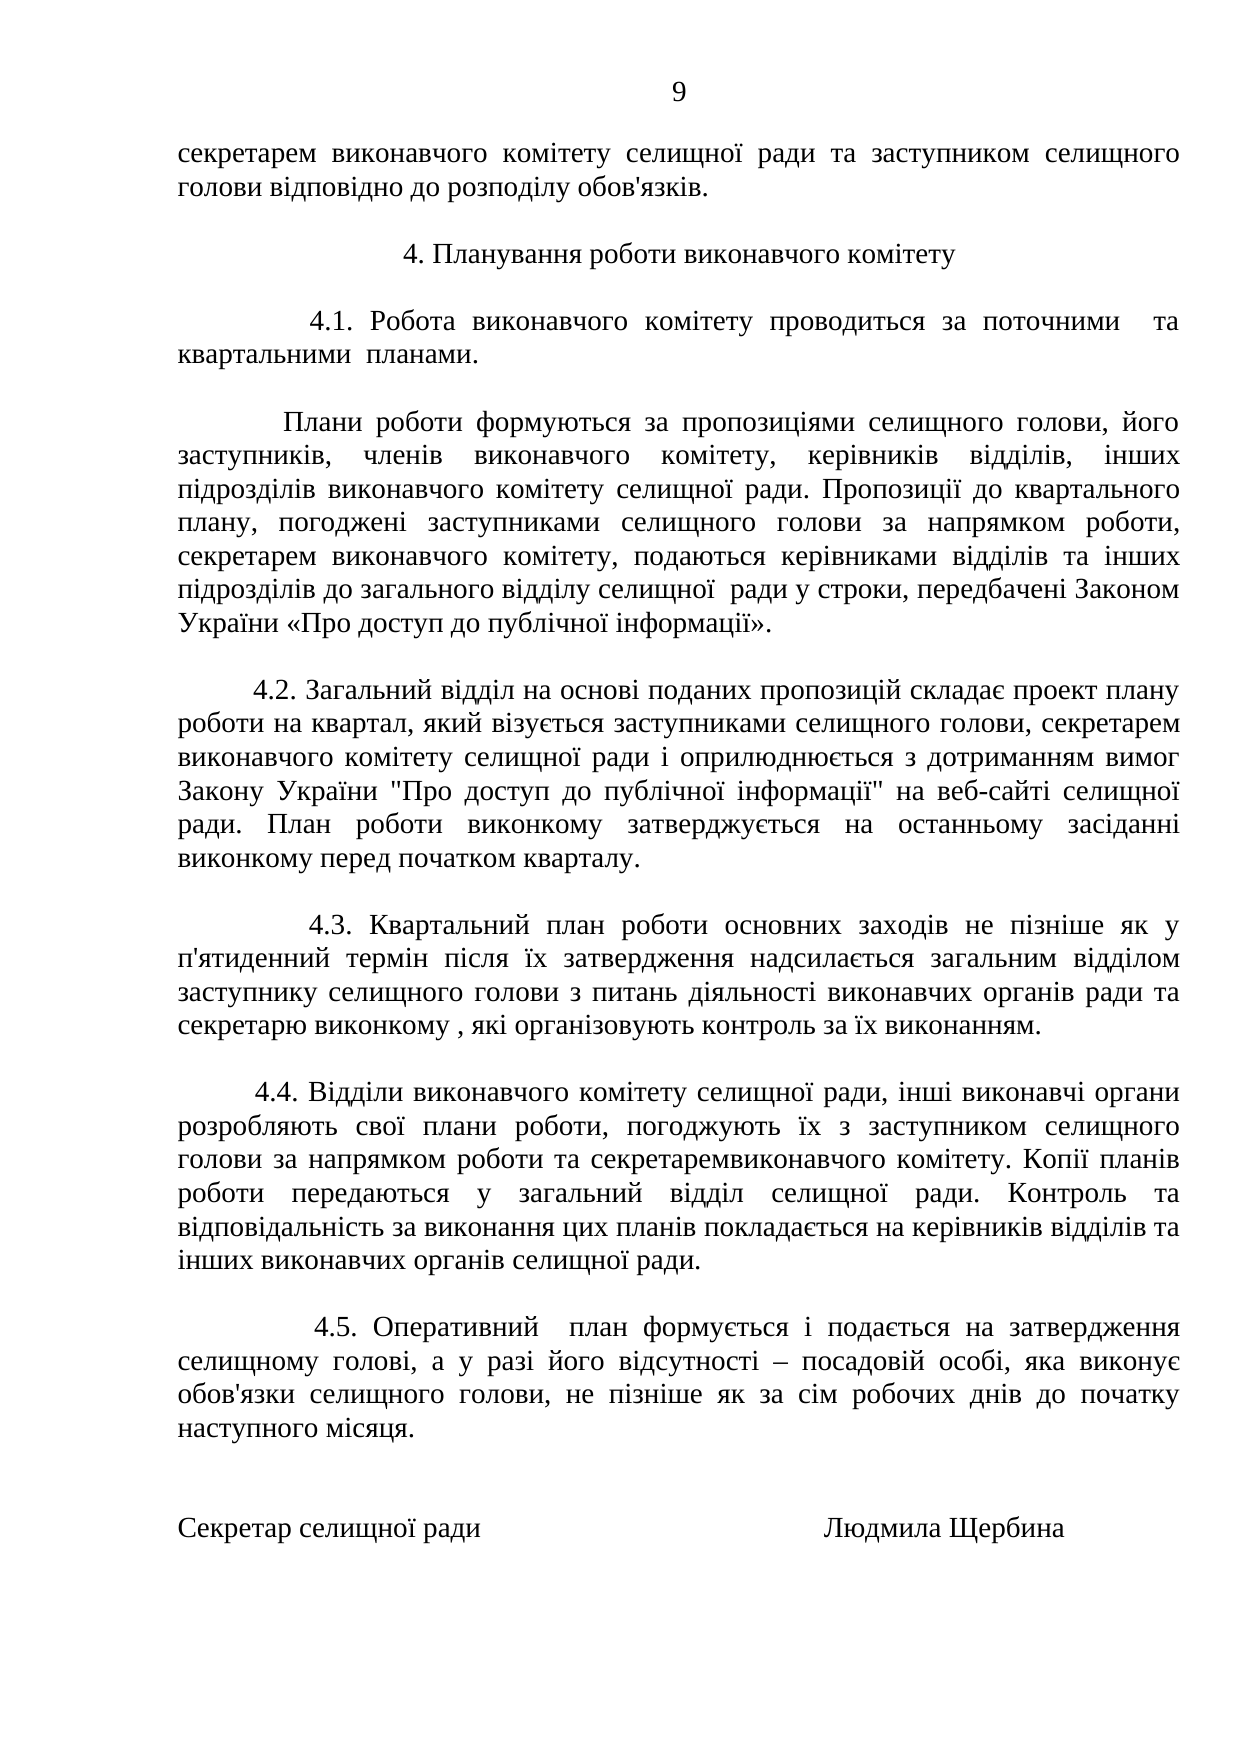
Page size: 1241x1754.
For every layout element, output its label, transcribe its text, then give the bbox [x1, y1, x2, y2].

text 4.4. Відділи виконавчого комітету селищної ради, інші виконавчі органи розробляють свої плани роботи, погоджують їх з заступником селищного голови за напрямком роботи та секретаремвиконавчого комітету. Копії планів роботи передаються у загальний відділ селищної ради. Контроль та відповідальність за виконання цих планів покладається на керівників відділів та інших виконавчих органів селищної ради. [177, 1074, 1181, 1276]
text 4.5. Оперативний план формується і подається на затвердження селищному голові, а у разі його відсутності – посадовій особі, яка виконує обов'язки селищного голови, не пізніше як за сім робочих днів до початку наступного місяця. [177, 1309, 1181, 1443]
text 4.3. Квартальний план роботи основних заходів не пізніше як у п'ятиденний термін після їх затвердження надсилається загальним відділом заступнику селищного голови з питань діяльності виконавчих органів ради та секретарю виконкому , які організовують контроль за їх виконанням. [177, 907, 1181, 1041]
text 4. Планування роботи виконавчого комітету [177, 236, 1181, 269]
text Плани роботи формуються за пропозиціями селищного голови, його заступників, членів виконавчого комітету, керівників відділів, інших підрозділів виконавчого комітету селищної ради. Пропозиції до квартального плану, погоджені заступниками селищного голови за напрямком роботи, секретарем виконавчого комітету, подаються керівниками відділів та інших підрозділів до загального відділу селищної ради у строки, передбачені Законом України «Про доступ до публічної інформації». [177, 404, 1181, 638]
text 4.1. Робота виконавчого комітету проводиться за поточними та квартальними планами. [177, 303, 1181, 370]
text 4.2. Загальний відділ на основі поданих пропозицій складає проект плану роботи на квартал, який візується заступниками селищного голови, секретарем виконавчого комітету селищної ради і оприлюднюється з дотриманням вимог Закону України "Про доступ до публічної інформації" на веб-сайті селищної ради. План роботи виконкому затверджується на останньому засіданні виконкому перед початком кварталу. [177, 672, 1181, 873]
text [177, 135, 1181, 202]
text Секретар селищної ради Людмила Щербина [177, 1511, 1181, 1544]
